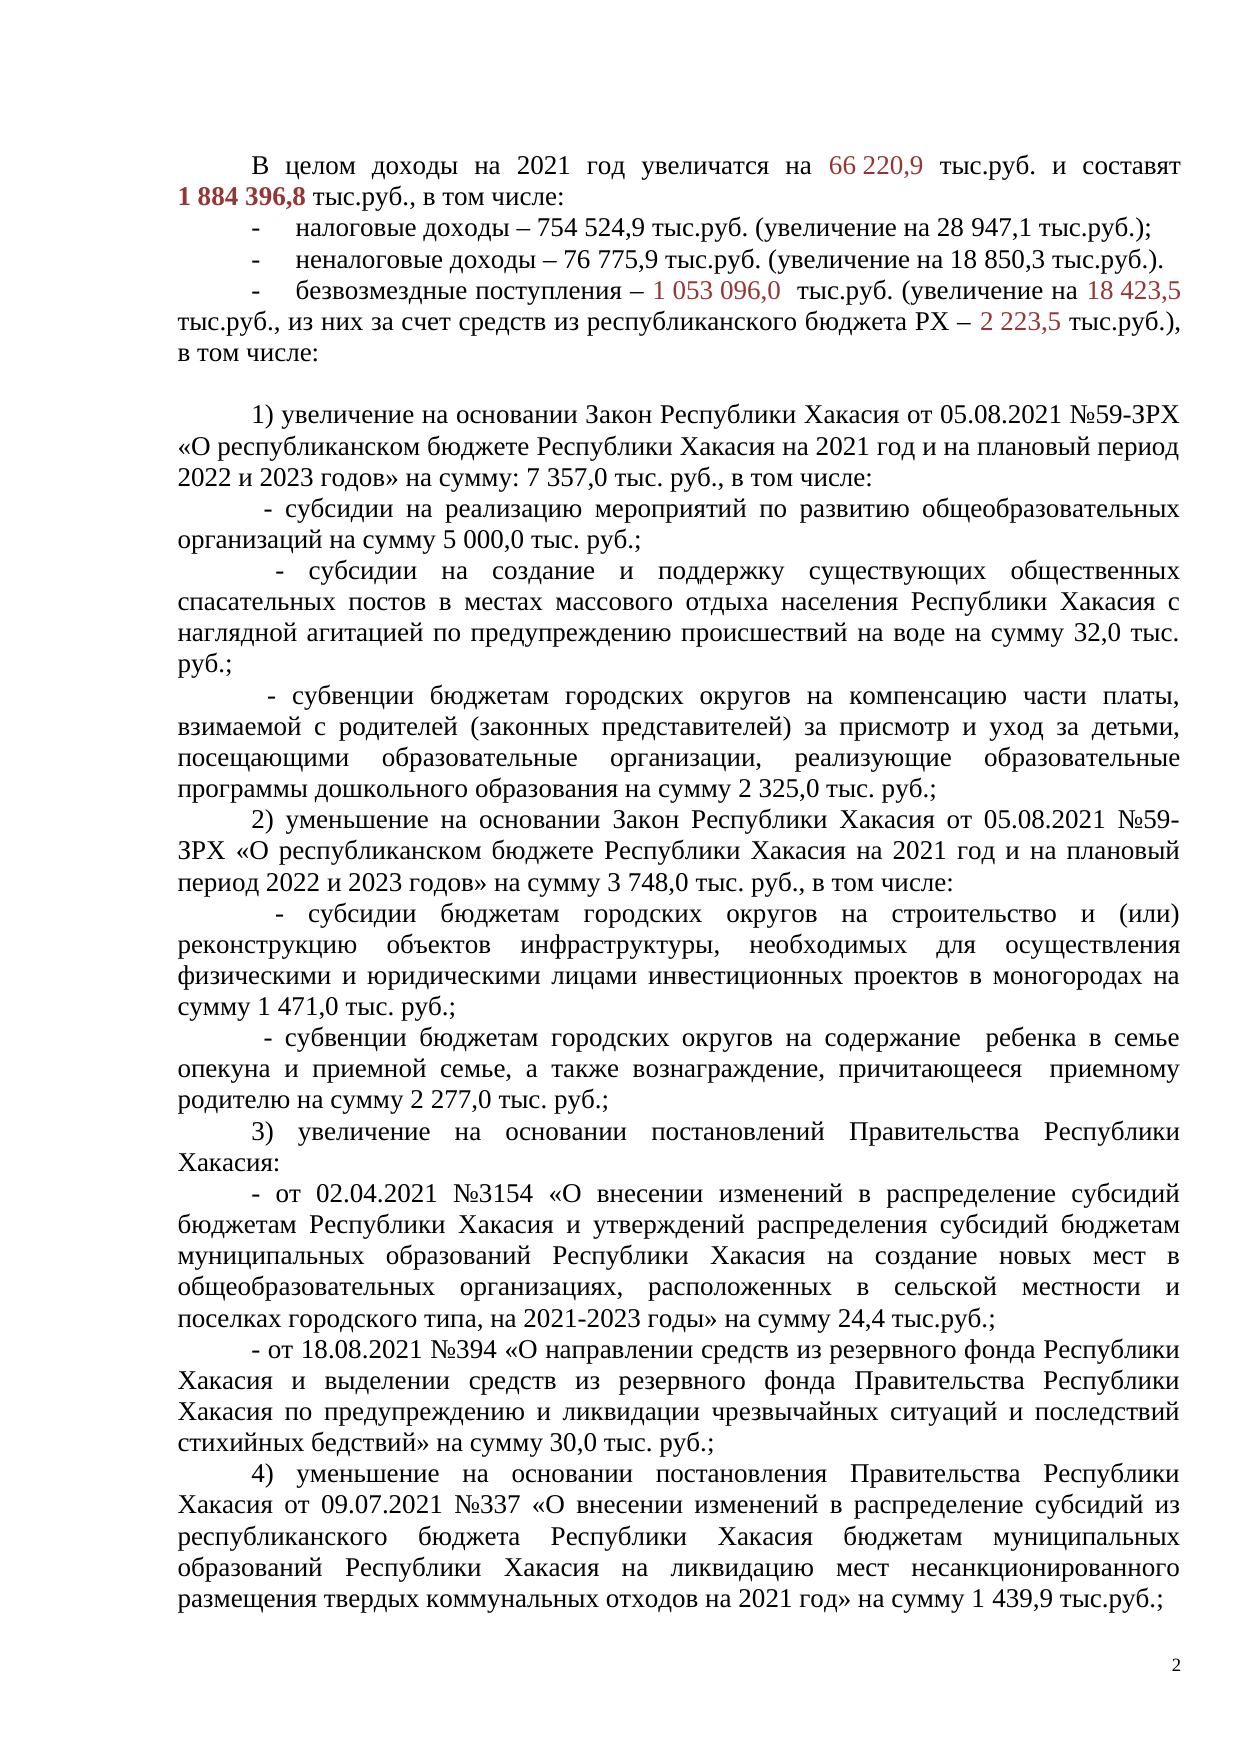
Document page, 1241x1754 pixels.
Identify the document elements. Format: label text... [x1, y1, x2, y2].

text - от 02.04.2021 №3154 «О внесении изменений в распределение субсидий бюджетам Республики Хакасия и утверждений распределения субсидий бюджетам муниципальных образований Республики Хакасия на создание новых мест в общеобразовательных организациях, расположенных в сельской местности и поселках городского типа, на 2021-2023 годы» на сумму 24,4 тыс.руб.; [177, 1177, 1181, 1333]
text - субсидии на реализацию мероприятий по развитию общеобразовательных организаций на сумму 5 000,0 тыс. руб.; [177, 492, 1181, 554]
text - налоговые доходы – 754 524,9 тыс.руб. (увеличение на 28 947,1 тыс.руб.); [177, 212, 1181, 243]
text 2) уменьшение на основании Закон Республики Хакасия от 05.08.2021 №59-ЗРХ «О республиканском бюджете Республики Хакасия на 2021 год и на плановый период 2022 и 2023 годов» на сумму 3 748,0 тыс. руб., в том числе: [177, 803, 1181, 897]
text В целом доходы на 2021 год увеличатся на 66 220,9 тыс.руб. и составят 1 884 396,8 тыс.руб., в том числе: [177, 149, 1181, 212]
text 3) увеличение на основании постановлений Правительства Республики Хакасия: [177, 1115, 1181, 1177]
text - безвозмездные поступления – 1 053 096,0 тыс.руб. (увеличение на 18 423,5 тыс.руб., из них за счет средств из республиканского бюджета РХ – 2 223,5 тыс.руб.), в том числе: [177, 274, 1181, 367]
text 4) уменьшение на основании постановления Правительства Республики Хакасия от 09.07.2021 №337 «О внесении изменений в распределение субсидий из республиканского бюджета Республики Хакасия бюджетам муниципальных образований Республики Хакасия на ликвидацию мест несанкционированного размещения твердых коммунальных отходов на 2021 год» на сумму 1 439,9 тыс.руб.; [177, 1457, 1181, 1613]
text - субвенции бюджетам городских округов на содержание ребенка в семье опекуна и приемной семье, а также вознаграждение, причитающееся приемному родителю на сумму 2 277,0 тыс. руб.; [177, 1021, 1181, 1115]
text - субвенции бюджетам городских округов на компенсацию части платы, взимаемой с родителей (законных представителей) за присмотр и уход за детьми, посещающими образовательные организации, реализующие образовательные программы дошкольного образования на сумму 2 325,0 тыс. руб.; [177, 679, 1181, 803]
text - субсидии бюджетам городских округов на строительство и (или) реконструкцию объектов инфраструктуры, необходимых для осуществления физическими и юридическими лицами инвестиционных проектов в моногородах на сумму 1 471,0 тыс. руб.; [177, 897, 1181, 1021]
text - от 18.08.2021 №394 «О направлении средств из резервного фонда Республики Хакасия и выделении средств из резервного фонда Правительства Республики Хакасия по предупреждению и ликвидации чрезвычайных ситуаций и последствий стихийных бедствий» на сумму 30,0 тыс. руб.; [177, 1333, 1181, 1457]
text - субсидии на создание и поддержку существующих общественных спасательных постов в местах массового отдыха населения Республики Хакасия с наглядной агитацией по предупреждению происшествий на воде на сумму 32,0 тыс. руб.; [177, 554, 1181, 679]
text 1) увеличение на основании Закон Республики Хакасия от 05.08.2021 №59-ЗРХ «О республиканском бюджете Республики Хакасия на 2021 год и на плановый период 2022 и 2023 годов» на сумму: 7 357,0 тыс. руб., в том числе: [177, 398, 1181, 492]
text - неналоговые доходы – 76 775,9 тыс.руб. (увеличение на 18 850,3 тыс.руб.). [177, 243, 1181, 274]
